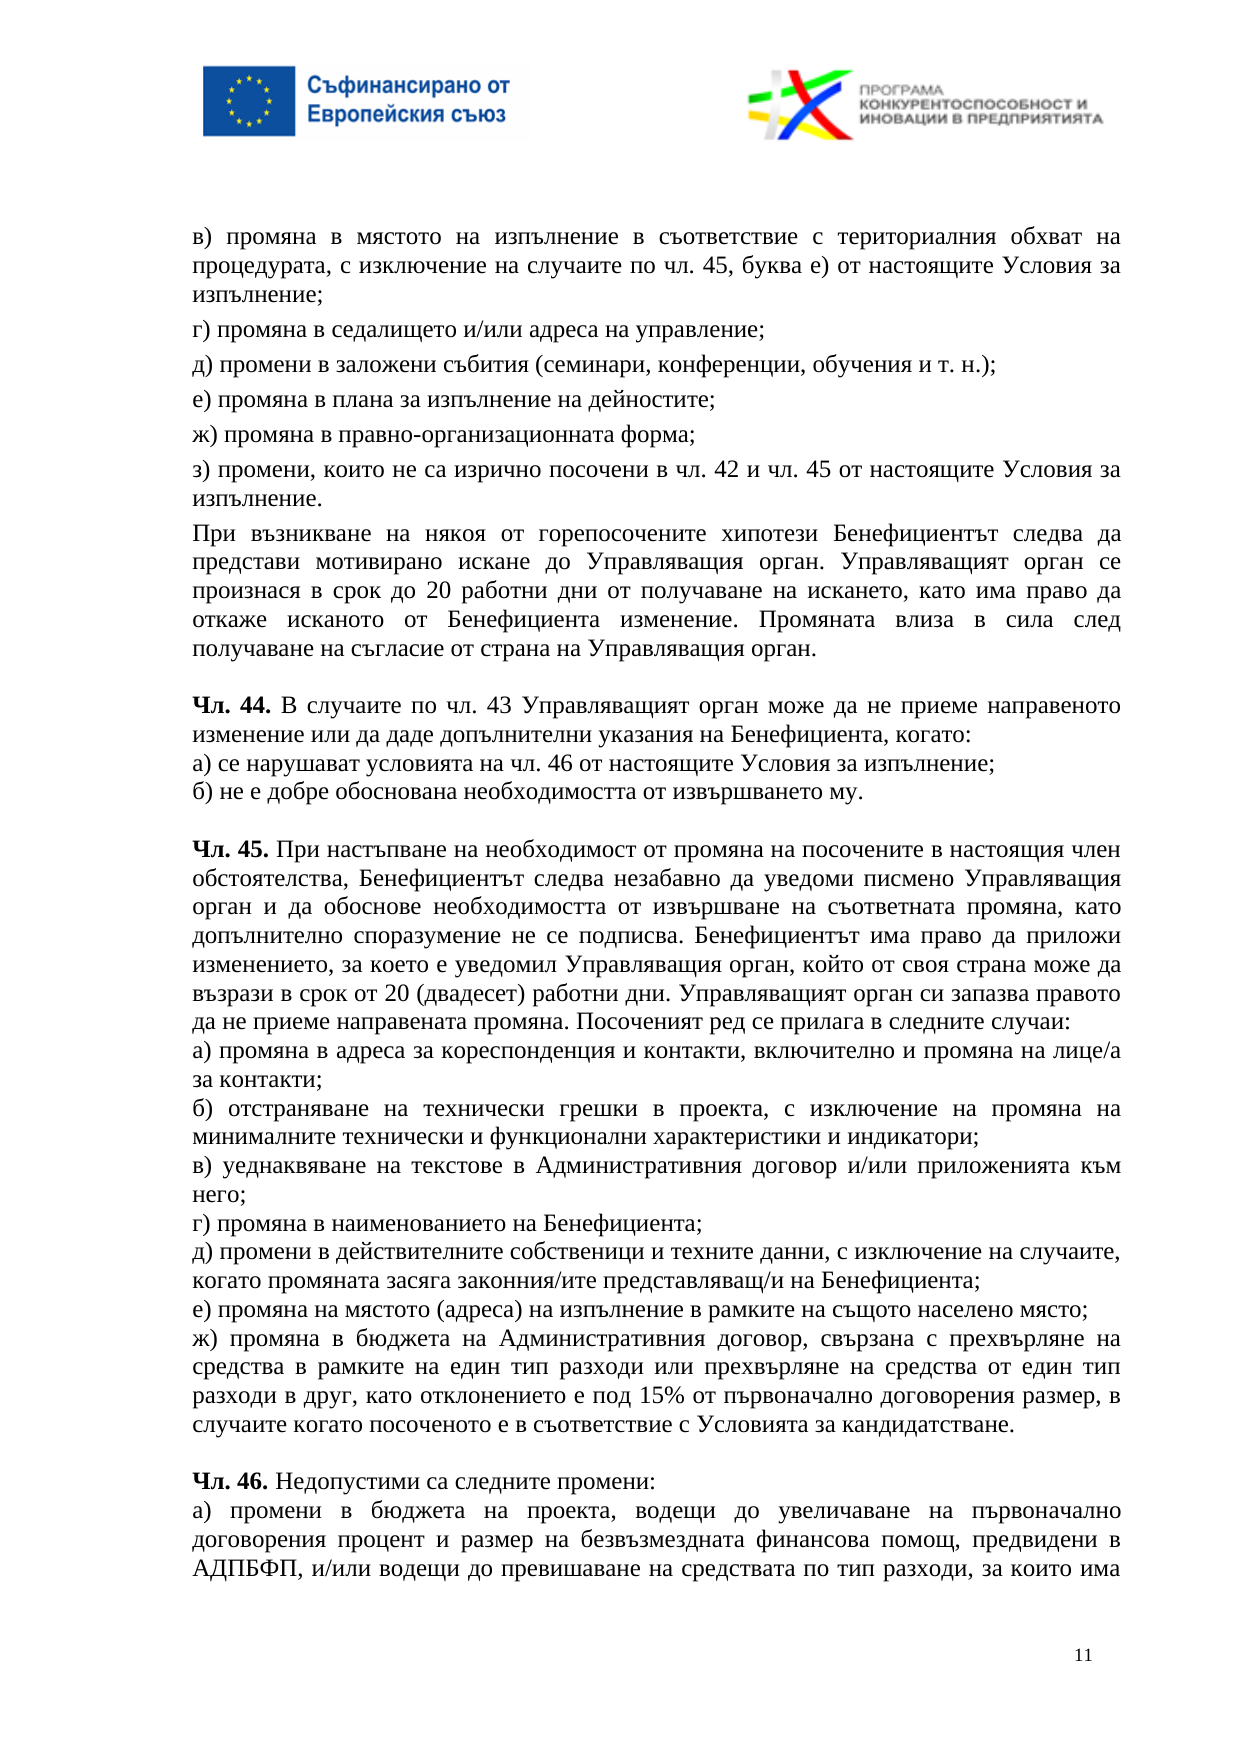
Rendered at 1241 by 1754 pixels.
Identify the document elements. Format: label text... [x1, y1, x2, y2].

list Чл. 46. Недопустими са следните промени: [192, 1466, 1122, 1495]
picture [199, 62, 530, 141]
picture [746, 62, 1107, 149]
text б) не е добре обоснована необходимостта от извършването му. [192, 776, 1122, 805]
text д) промени в заложени събития (семинари, конференции, обучения и т. н.); [192, 349, 1122, 378]
text e) промяна в плана за изпълнение на дейностите; [192, 384, 1122, 413]
text При възникване на някоя от горепосочените хипотези Бенефициентът следва да представи мотивирано искане до Управляващия орган. Управляващият орган се произнася в срок до 20 работни дни от получаване на искането, като има право да откаже исканото от Бенефициента изменение. Промяната влиза в сила след получаване на съгласие от страна на Управляващия орган. [192, 518, 1122, 661]
text в) промяна в мястото на изпълнение в съответствие с териториалния обхват на процедурата, с изключение на случаите по чл. 45, буква е) от настоящите Условия за изпълнение; [192, 221, 1122, 308]
text д) промени в действителните собственици и техните данни, с изключение на случаите, когато промяната засяга законния/ите представляващ/и на Бенефициента; [192, 1236, 1122, 1294]
text з) промени, които не са изрично посочени в чл. 42 и чл. 45 от настоящите Условия за изпълнение. [192, 454, 1122, 511]
text г) промяна в наименованието на Бенефициента; [192, 1208, 1122, 1236]
text ж) промяна в бюджета на Административния договор, свързана с прехвърляне на средства в рамките на един тип разходи или прехвърляне на средства от един тип разходи в друг, като отклонението е под 15% от първоначално договорения размер, в случаите когато посоченото е в съответствие с Условията за кандидатстване. [192, 1323, 1122, 1438]
text б) отстраняване на технически грешки в проекта, с изключение на промяна на минималните технически и функционални характеристики и индикатори; [192, 1093, 1122, 1150]
text а) се нарушават условията на чл. 46 от настоящите Условия за изпълнение; [192, 748, 1122, 776]
text в) уеднаквяване на текстове в Административния договор и/или приложенията към него; [192, 1150, 1122, 1208]
text г) промяна в седалището и/или адреса на управление; [192, 314, 1122, 343]
text е) промяна на мястото (адреса) на изпълнение в рамките на същото населено място; [192, 1294, 1122, 1323]
text а) промяна в адреса за кореспонденция и контакти, включително и промяна на лице/а за контакти; [192, 1035, 1122, 1093]
list Чл. 45. При настъпване на необходимост от промяна на посочените в настоящия член обстоятелства, Бенефициентът следва незабавно да уведоми писмено Управляващия орган и да обоснове необходимостта от извършване на съответната промяна, като допълнително споразумение не се подписва. Бенефициентът има право да приложи изменението, за което е уведомил Управляващия орган, който от своя страна може да възрази в срок от 20 (двадесет) работни дни. Управляващият орган си запазва правото да не приеме направената промяна. Посоченият ред се прилага в следните случаи: [192, 834, 1122, 1035]
list Чл. 44. В случаите по чл. 43 Управляващият орган може да не приеме направеното изменение или да даде допълнителни указания на Бенефициента, когато: [192, 690, 1122, 748]
text ж) промяна в правно-организационната форма; [192, 419, 1122, 448]
